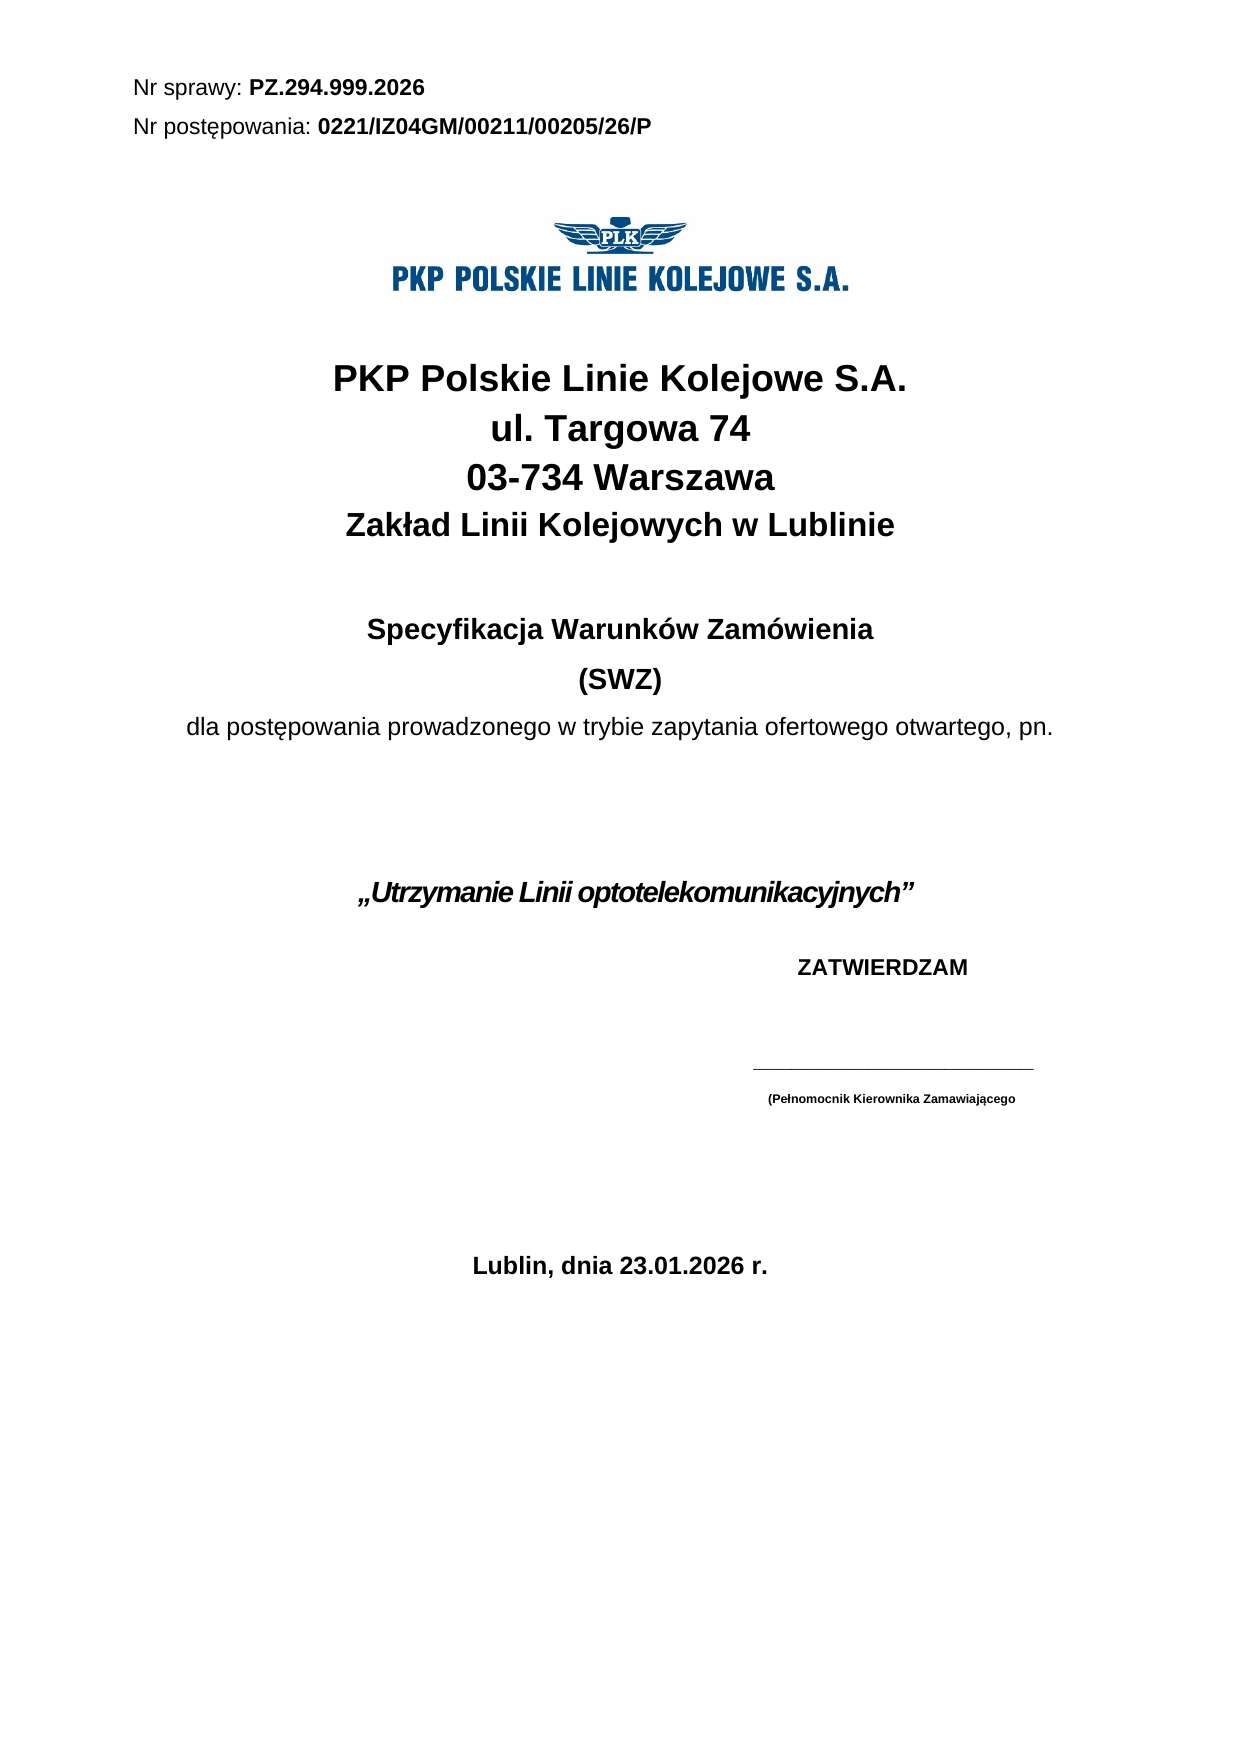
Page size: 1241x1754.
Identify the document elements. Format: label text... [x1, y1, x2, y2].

picture [357, 192, 883, 328]
text ZATWIERDZAM [797, 954, 1093, 981]
text Zakład Linii Kolejowych w Lublinie [148, 505, 1093, 543]
text Nr postępowania: 0221/IZ04GM/00211/00205/26/P [133, 113, 1093, 140]
text Specyfikacja Warunków Zamówienia [148, 612, 1093, 645]
subtitle „Utrzymanie Linii optotelekomunikacyjnych” [183, 875, 1093, 908]
text (Pełnomocnik Kierownika Zamawiającego [768, 1091, 1093, 1106]
text ul. Targowa 74 [148, 406, 1093, 449]
text ______________________ [753, 1046, 1093, 1072]
text Lublin, dnia 23.01.2026 r. [148, 1251, 1093, 1280]
text Nr sprawy: PZ.294.999.2026 [133, 74, 1093, 100]
text dla postępowania prowadzonego w trybie zapytania ofertowego otwartego, pn. [148, 712, 1093, 741]
text PKP Polskie Linie Kolejowe S.A. [148, 356, 1093, 399]
text 03-734 Warszawa [148, 456, 1093, 499]
text (SWZ) [148, 662, 1093, 696]
